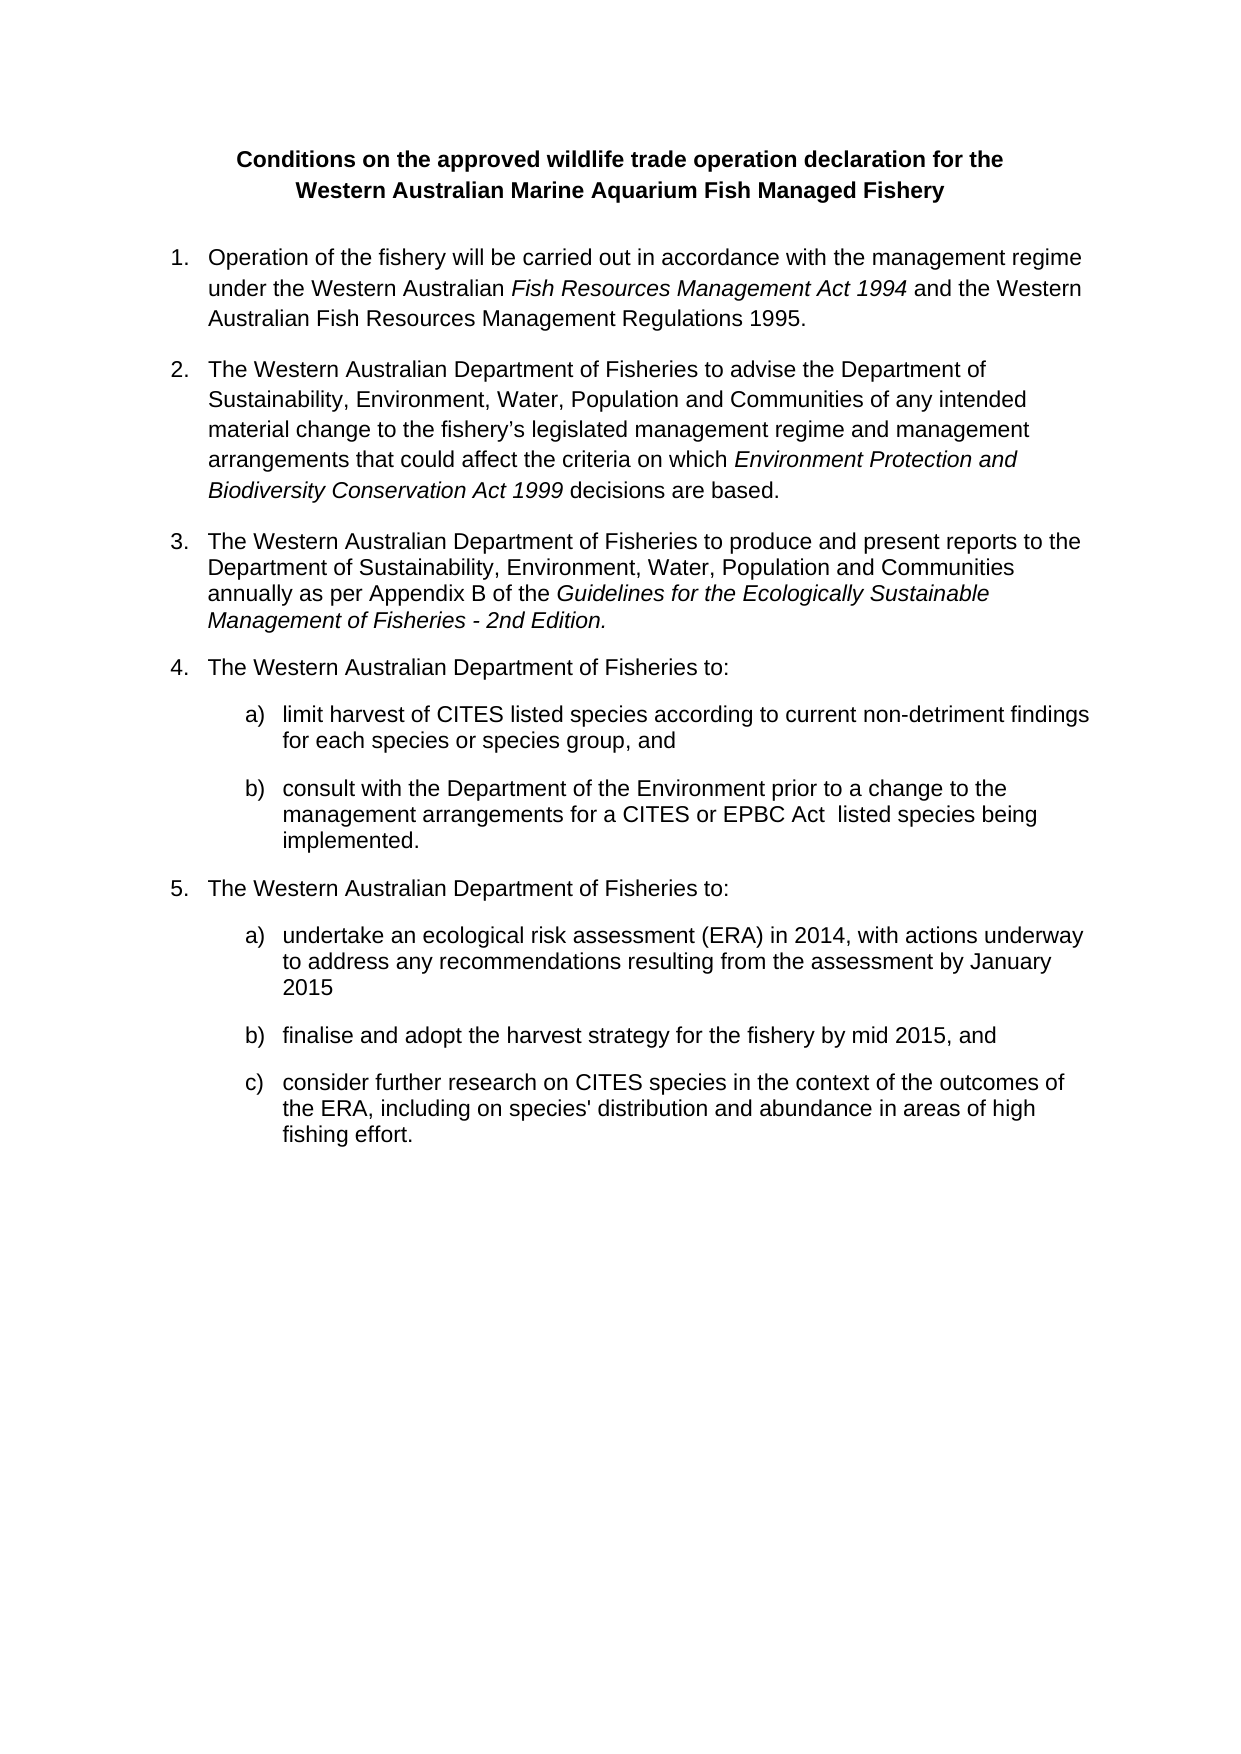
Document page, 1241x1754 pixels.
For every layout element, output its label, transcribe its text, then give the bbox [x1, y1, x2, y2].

list undertake an ecological risk assessment (ERA) in 2014, with actions underway to address any recommendations resulting from the assessment by January 2015 [245, 922, 1092, 1001]
list finalise and adopt the harvest strategy for the fishery by mid 2015, and [245, 1022, 1092, 1048]
list Operation of the fishery will be carried out in accordance with the management regime under the Western Australian Fish Resources Management Act 1994 and the Western Australian Fish Resources Management Regulations 1995. [170, 244, 1107, 331]
list The Western Australian Department of Fisheries to: [170, 654, 1092, 680]
list The Western Australian Department of Fisheries to produce and present reports to the Department of Sustainability, Environment, Water, Population and Communities annually as per Appendix B of the Guidelines for the Ecologically Sustainable Management of Fisheries - 2nd Edition. [170, 528, 1092, 633]
list limit harvest of CITES listed species according to current non-detriment findings for each species or species group, and [245, 701, 1092, 754]
list consult with the Department of the Environment prior to a change to the management arrangements for a CITES or EPBC Act listed species being implemented. [245, 774, 1092, 854]
text Conditions on the approved wildlife trade operation declaration for the Western Australian Marine Aquarium Fish Managed Fishery [133, 146, 1107, 203]
list The Western Australian Department of Fisheries to: [170, 874, 1092, 901]
list consider further research on CITES species in the context of the outcomes of the ERA, including on species' distribution and abundance in areas of high fishing effort. [245, 1069, 1092, 1148]
list The Western Australian Department of Fisheries to advise the Department of Sustainability, Environment, Water, Population and Communities of any intended material change to the fishery’s legislated management regime and management arrangements that could affect the criteria on which Environment Protection and Biodiversity Conservation Act 1999 decisions are based. [170, 356, 1107, 503]
